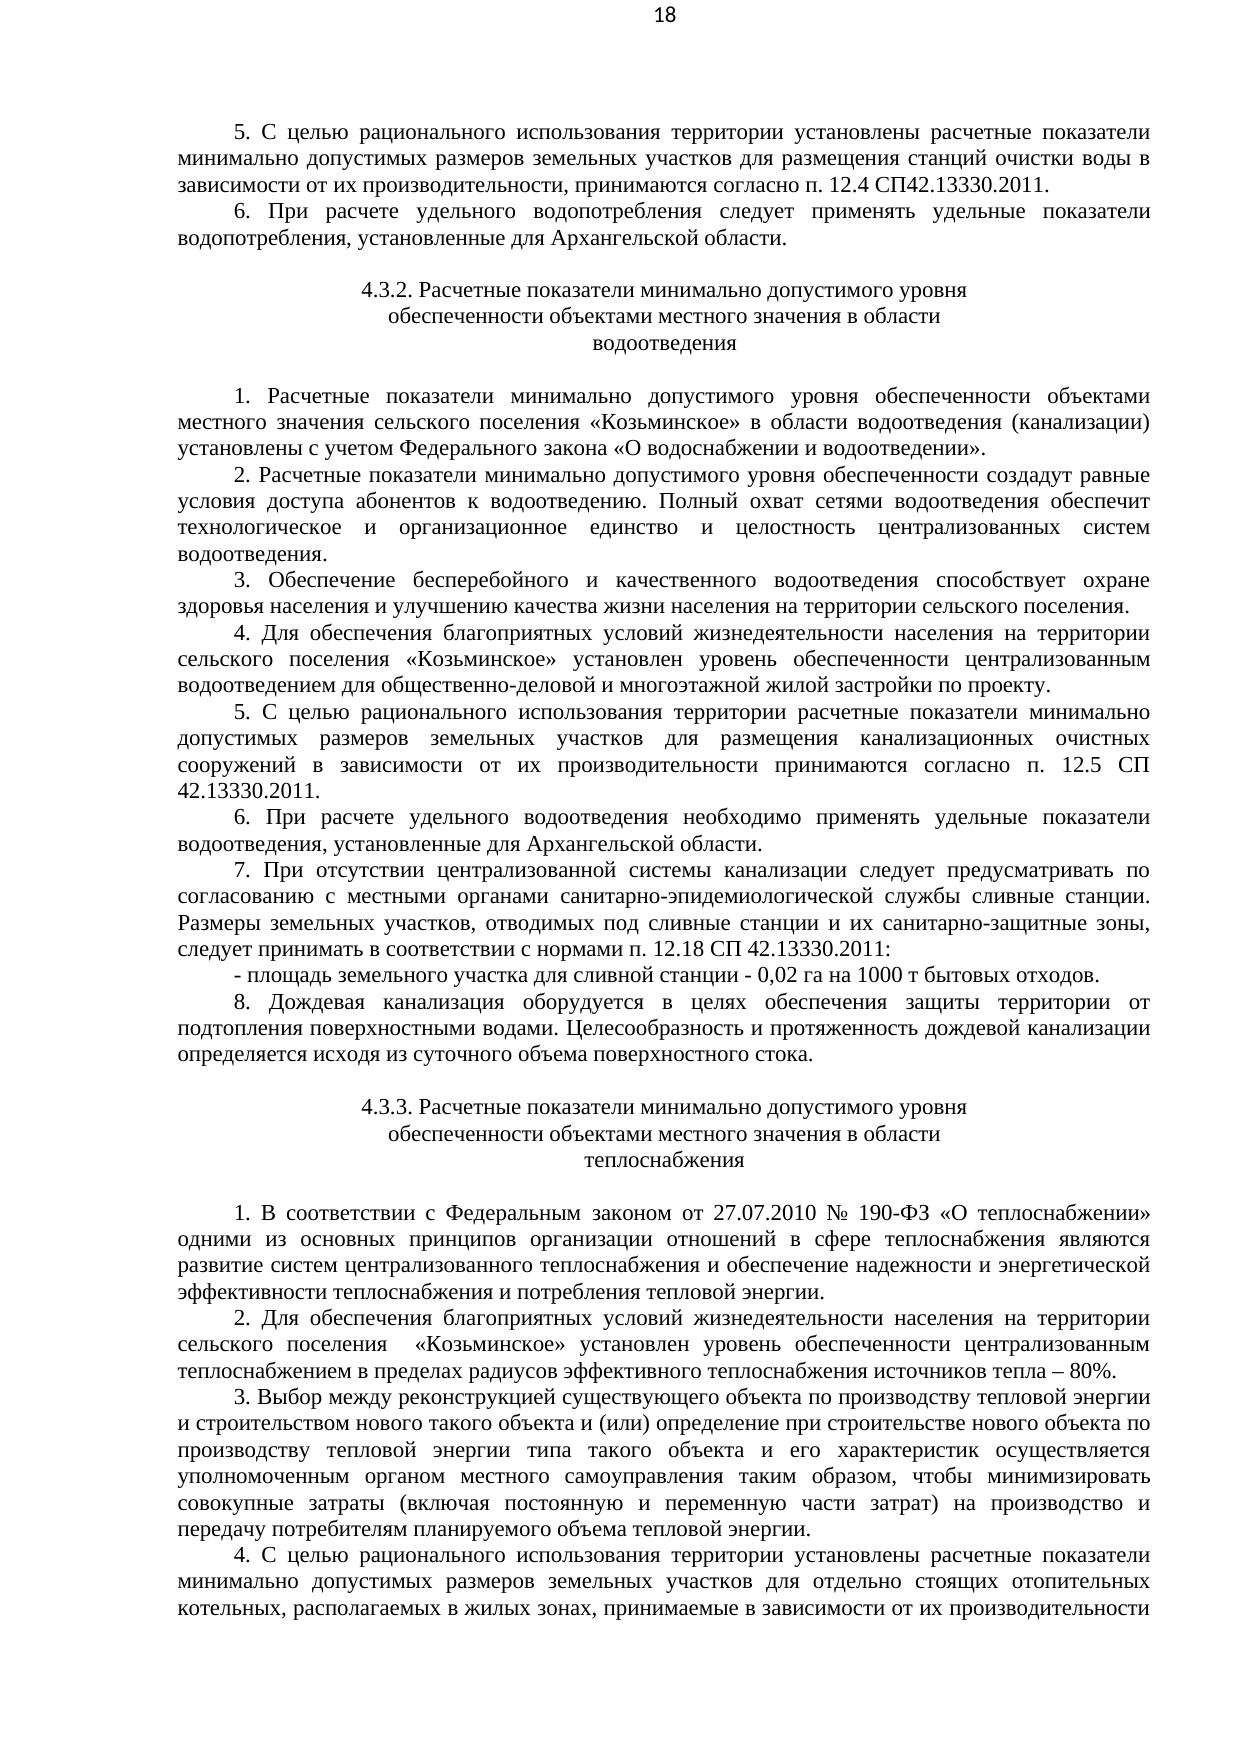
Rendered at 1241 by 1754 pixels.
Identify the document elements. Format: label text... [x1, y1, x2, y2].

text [177, 1541, 1152, 1620]
text 3. Выбор между реконструкцией существующего объекта по производству тепловой энергии и строительством нового такого объекта и (или) определение при строительстве нового объекта по производству тепловой энергии типа такого объекта и его характеристик осуществляется уполномоченным органом местного самоуправления таким образом, чтобы минимизировать совокупные затраты (включая постоянную и переменную части затрат) на производство и передачу потребителям планируемого объема тепловой энергии. [177, 1383, 1152, 1541]
text 1. В соответствии с Федеральным законом от 27.07.2010 № 190-ФЗ «О теплоснабжении» одними из основных принципов организации отношений в сфере теплоснабжения являются развитие систем централизованного теплоснабжения и обеспечение надежности и энергетической эффективности теплоснабжения и потребления тепловой энергии. [177, 1199, 1152, 1304]
text - площадь земельного участка для сливной станции - 0,02 га на 1000 т бытовых отходов. [177, 961, 1152, 988]
text 8. Дождевая канализация оборудуется в целях обеспечения защиты территории от подтопления поверхностными водами. Целесообразность и протяженность дождевой канализации определяется исходя из суточного объема поверхностного стока. [177, 988, 1152, 1067]
text обеспеченности объектами местного значения в области [177, 303, 1152, 329]
text 7. При отсутствии централизованной системы канализации следует предусматривать по согласованию с местными органами санитарно-эпидемиологической службы сливные станции. Размеры земельных участков, отводимых под сливные станции и их санитарно-защитные зоны, следует принимать в соответствии с нормами п. 12.18 СП 42.13330.2011: [177, 856, 1152, 961]
text водоотведения [177, 329, 1152, 355]
text обеспеченности объектами местного значения в области [177, 1119, 1152, 1146]
text 1. Расчетные показатели минимально допустимого уровня обеспеченности объектами местного значения сельского поселения «Козьминское» в области водоотведения (канализации) установлены с учетом Федерального закона «О водоснабжении и водоотведении». [177, 382, 1152, 461]
text 5. С целью рационального использования территории расчетные показатели минимально допустимых размеров земельных участков для размещения канализационных очистных сооружений в зависимости от их производительности принимаются согласно п. 12.5 СП 42.13330.2011. [177, 698, 1152, 803]
text 5. С целью рационального использования территории установлены расчетные показатели минимально допустимых размеров земельных участков для размещения станций очистки воды в зависимости от их производительности, принимаются согласно п. 12.4 СП42.13330.2011. [177, 118, 1152, 197]
text 6. При расчете удельного водоотведения необходимо применять удельные показатели водоотведения, установленные для Архангельской области. [177, 803, 1152, 856]
text теплоснабжения [177, 1146, 1152, 1172]
text 4.3.3. Расчетные показатели минимально допустимого уровня [177, 1093, 1152, 1119]
text 2. Для обеспечения благоприятных условий жизнедеятельности населения на территории сельского поселения «Козьминское» установлен уровень обеспеченности централизованным теплоснабжением в пределах радиусов эффективного теплоснабжения источников тепла – 80%. [177, 1304, 1152, 1383]
text 2. Расчетные показатели минимально допустимого уровня обеспеченности создадут равные условия доступа абонентов к водоотведению. Полный охват сетями водоотведения обеспечит технологическое и организационное единство и целостность централизованных систем водоотведения. [177, 461, 1152, 566]
text 6. При расчете удельного водопотребления следует применять удельные показатели водопотребления, установленные для Архангельской области. [177, 197, 1152, 250]
text 4.3.2. Расчетные показатели минимально допустимого уровня [177, 276, 1152, 303]
text 3. Обеспечение бесперебойного и качественного водоотведения способствует охране здоровья населения и улучшению качества жизни населения на территории сельского поселения. [177, 566, 1152, 619]
text 4. Для обеспечения благоприятных условий жизнедеятельности населения на территории сельского поселения «Козьминское» установлен уровень обеспеченности централизованным водоотведением для общественно-деловой и многоэтажной жилой застройки по проекту. [177, 619, 1152, 698]
